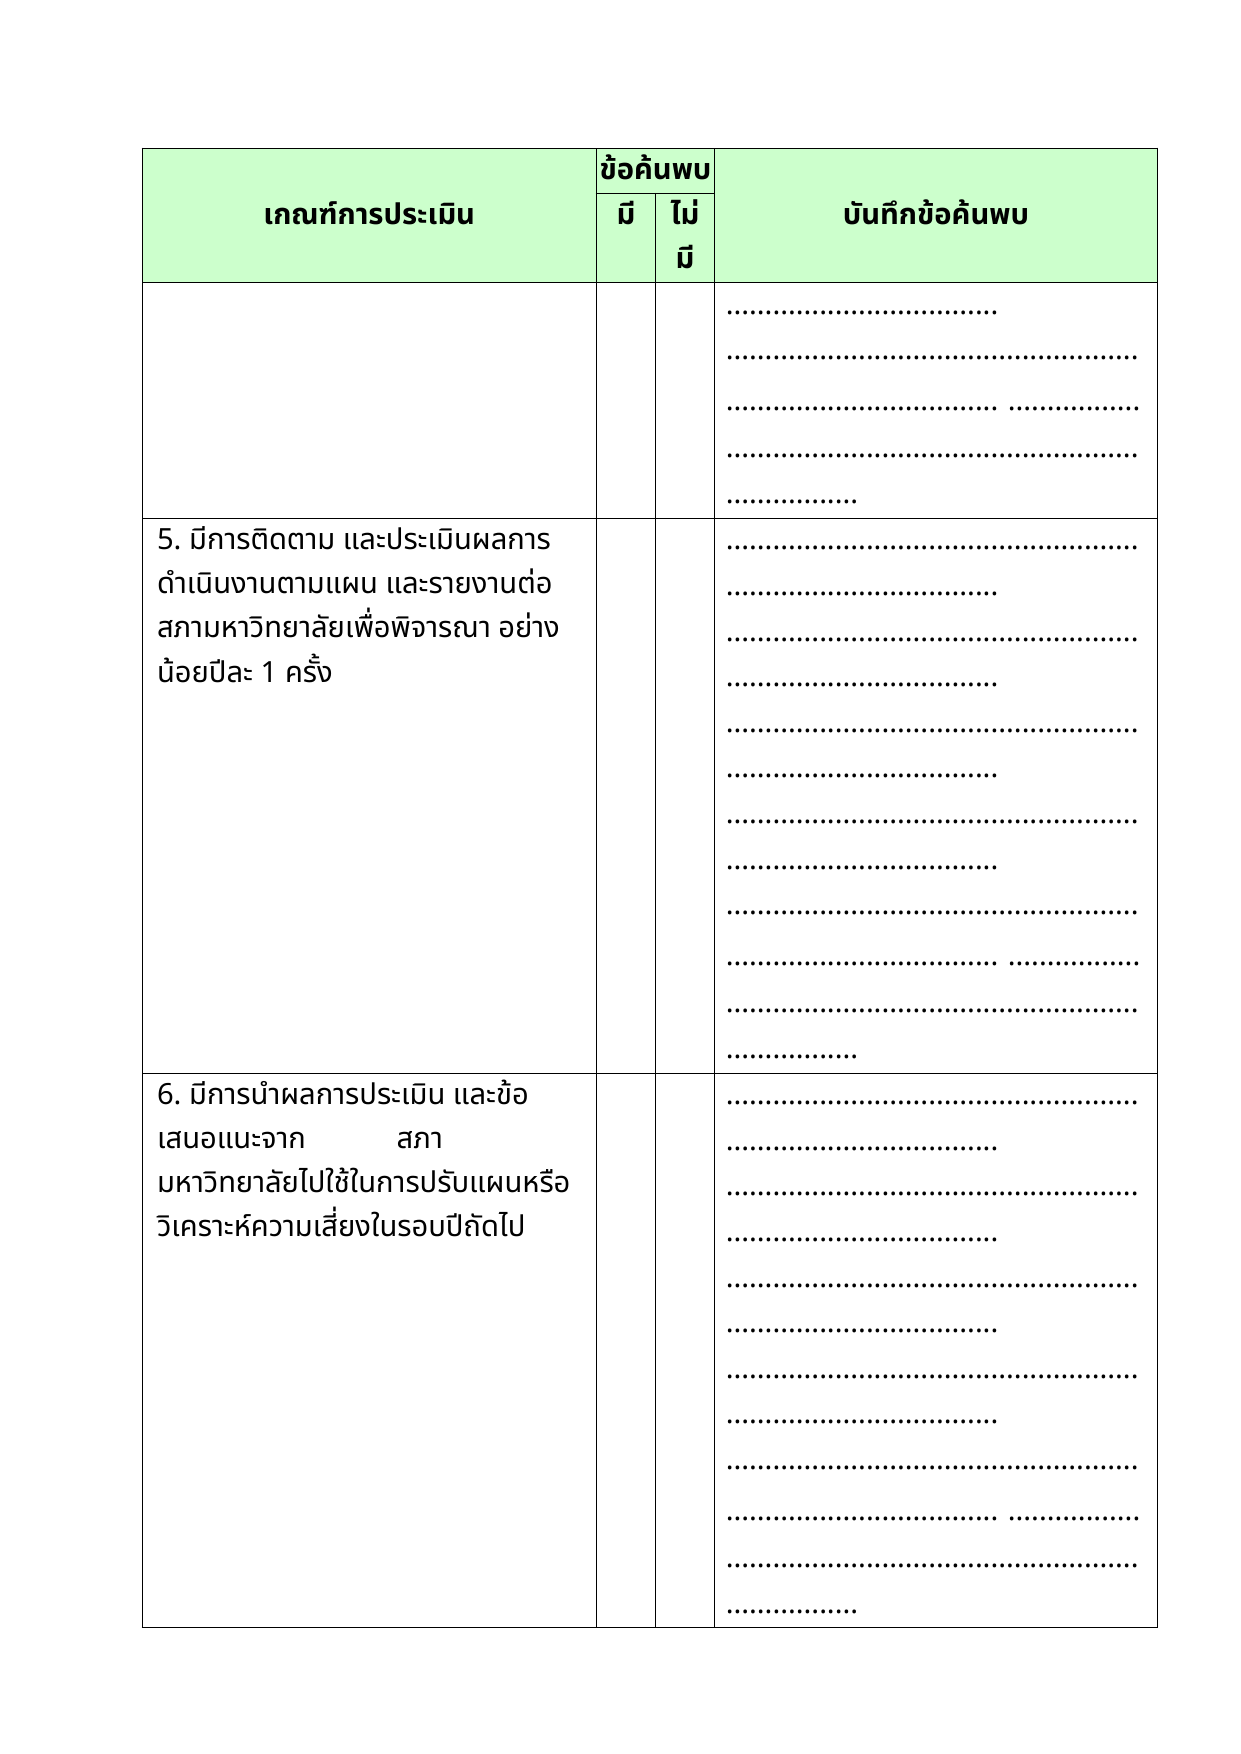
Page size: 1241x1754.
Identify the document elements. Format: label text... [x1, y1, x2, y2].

table_cell [597, 519, 655, 1072]
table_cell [715, 283, 1157, 517]
table_header บันทึกข้อค้นพบ [715, 149, 1157, 282]
table_cell [656, 283, 714, 517]
table_cell [656, 1074, 714, 1627]
table_cell [597, 1074, 655, 1627]
table_header เกณฑ์การประเมิน [143, 149, 596, 282]
table_cell 5. มีการติดตาม และประเมินผลการดำเนินงานตามแผน และรายงานต่อสภามหาวิทยาลัยเพื่อพิจารณา อย่างน้อยปีละ 1 ครั้ง [143, 519, 596, 1072]
table_cell มี [597, 194, 655, 282]
table_cell ไม่มี [656, 194, 714, 282]
table_cell [656, 519, 714, 1072]
table_header ข้อค้นพบ [597, 149, 714, 193]
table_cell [143, 283, 596, 517]
table_cell 6. มีการนำผลการประเมิน และข้อเสนอแนะจาก สภามหาวิทยาลัยไปใช้ในการปรับแผนหรือวิเคราะห์ความเสี่ยงในรอบปีถัดไป [143, 1074, 596, 1627]
table_cell [597, 283, 655, 517]
